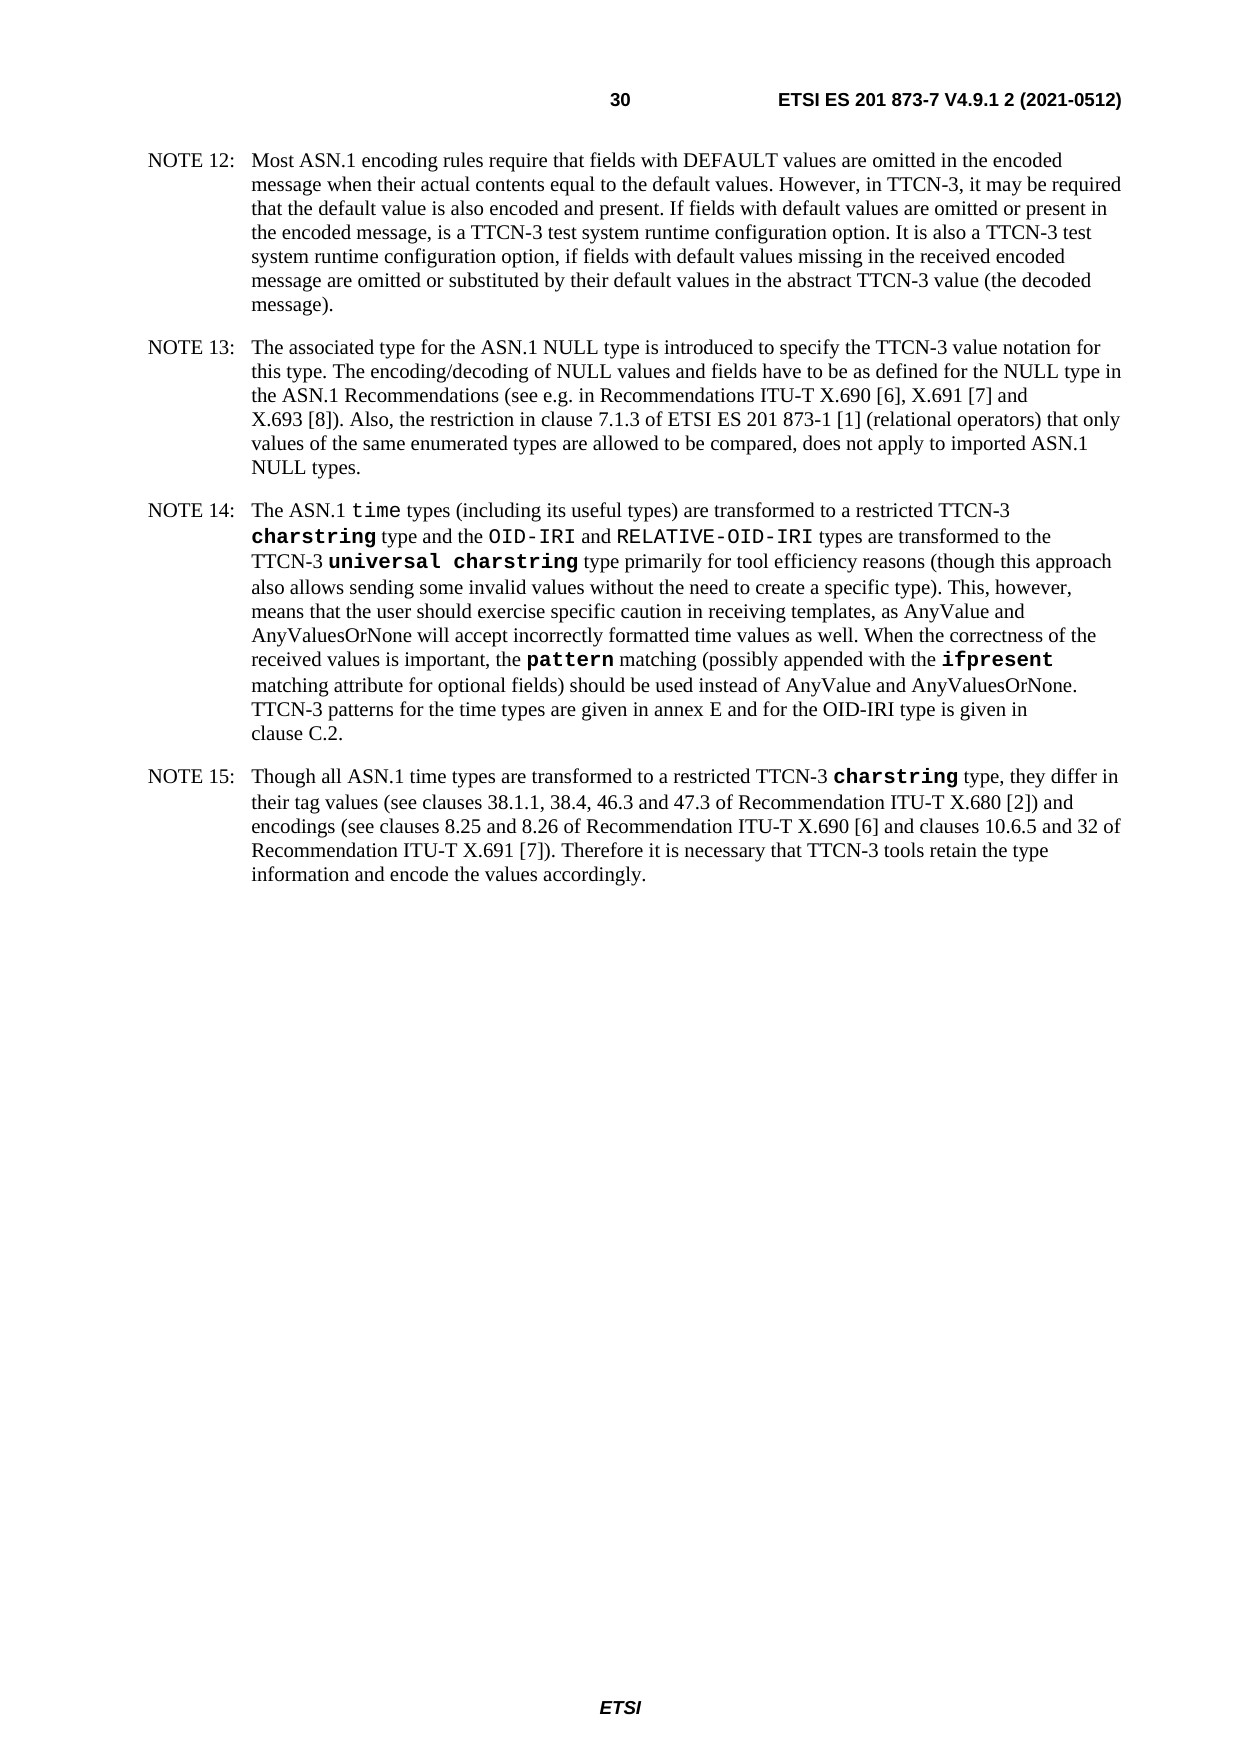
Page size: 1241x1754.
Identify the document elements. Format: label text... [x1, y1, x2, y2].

text NOTE 15: Though all ASN.1 time types are transformed to a restricted TTCN-3 charstring type, they differ in their tag values (see clauses 38.1.1, 38.4, 46.3 and 47.3 of Recommendation ITU-T X.680 [2]) and encodings (see clauses 8.25 and 8.26 of Recommendation ITU-T X.690 [6] and clauses 10.6.5 and 32 of Recommendation ITU-T X.691 [7]). Therefore it is necessary that TTCN-3 tools retain the type information and encode the values accordingly. [148, 764, 1122, 886]
text NOTE 12: Most ASN.1 encoding rules require that fields with DEFAULT values are omitted in the encoded message when their actual contents equal to the default values. However, in TTCN-3, it may be required that the default value is also encoded and present. If fields with default values are omitted or present in the encoded message, is a TTCN-3 test system runtime configuration option. It is also a TTCN-3 test system runtime configuration option, if fields with default values missing in the received encoded message are omitted or substituted by their default values in the abstract TTCN-3 value (the decoded message). [148, 148, 1122, 316]
text NOTE 13: The associated type for the ASN.1 NULL type is introduced to specify the TTCN-3 value notation for this type. The encoding/decoding of NULL values and fields have to be as defined for the NULL type in the ASN.1 Recommendations (see e.g. in Recommendations ITU-T X.690 [6], X.691 [7] and X.693 [8]). Also, the restriction in clause 7.1.3 of ETSI ES 201 873-1 [1] (relational operators) that only values of the same enumerated types are allowed to be compared, does not apply to imported ASN.1 NULL types. [148, 335, 1122, 479]
text NOTE 14: The ASN.1 time types (including its useful types) are transformed to a restricted TTCN-3 charstring type and the OID-IRI and RELATIVE-OID-IRI types are transformed to the TTCN-3 universal charstring type primarily for tool efficiency reasons (though this approach also allows sending some invalid values without the need to create a specific type). This, however, means that the user should exercise specific caution in receiving templates, as AnyValue and AnyValuesOrNone will accept incorrectly formatted time values as well. When the correctness of the received values is important, the pattern matching (possibly appended with the ifpresent matching attribute for optional fields) should be used instead of AnyValue and AnyValuesOrNone. TTCN-3 patterns for the time types are given in annex E and for the OID-IRI type is given in clause C.2. [148, 498, 1122, 745]
